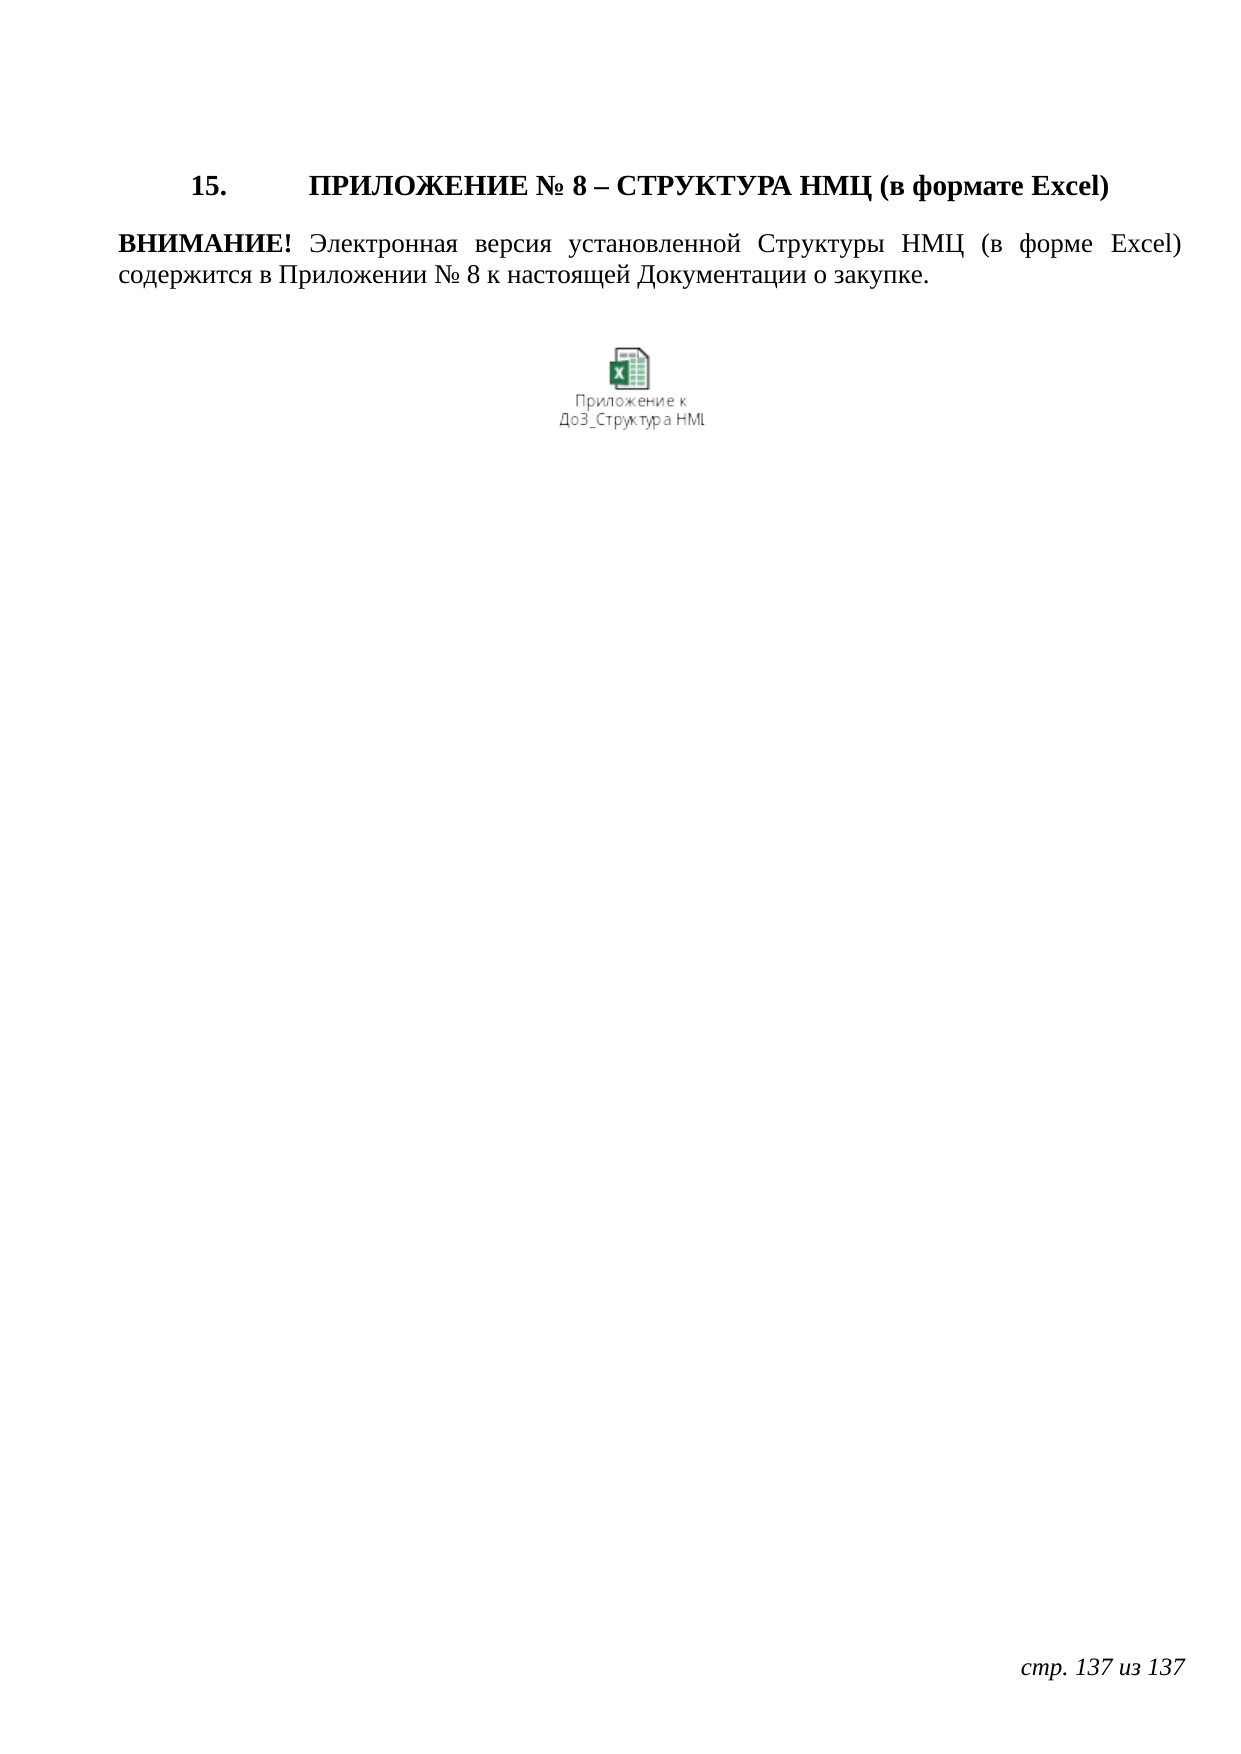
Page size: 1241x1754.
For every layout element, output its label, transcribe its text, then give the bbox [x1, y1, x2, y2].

subtitle ПРИЛОЖЕНИЕ № 8 – СТРУКТУРА НМЦ (в формате Excel) [118, 168, 1181, 202]
text ВНИМАНИЕ! Электронная версия установленной Структуры НМЦ (в форме Excel) содержится в Приложении № 8 к настоящей Документации о закупке. [118, 227, 1181, 289]
